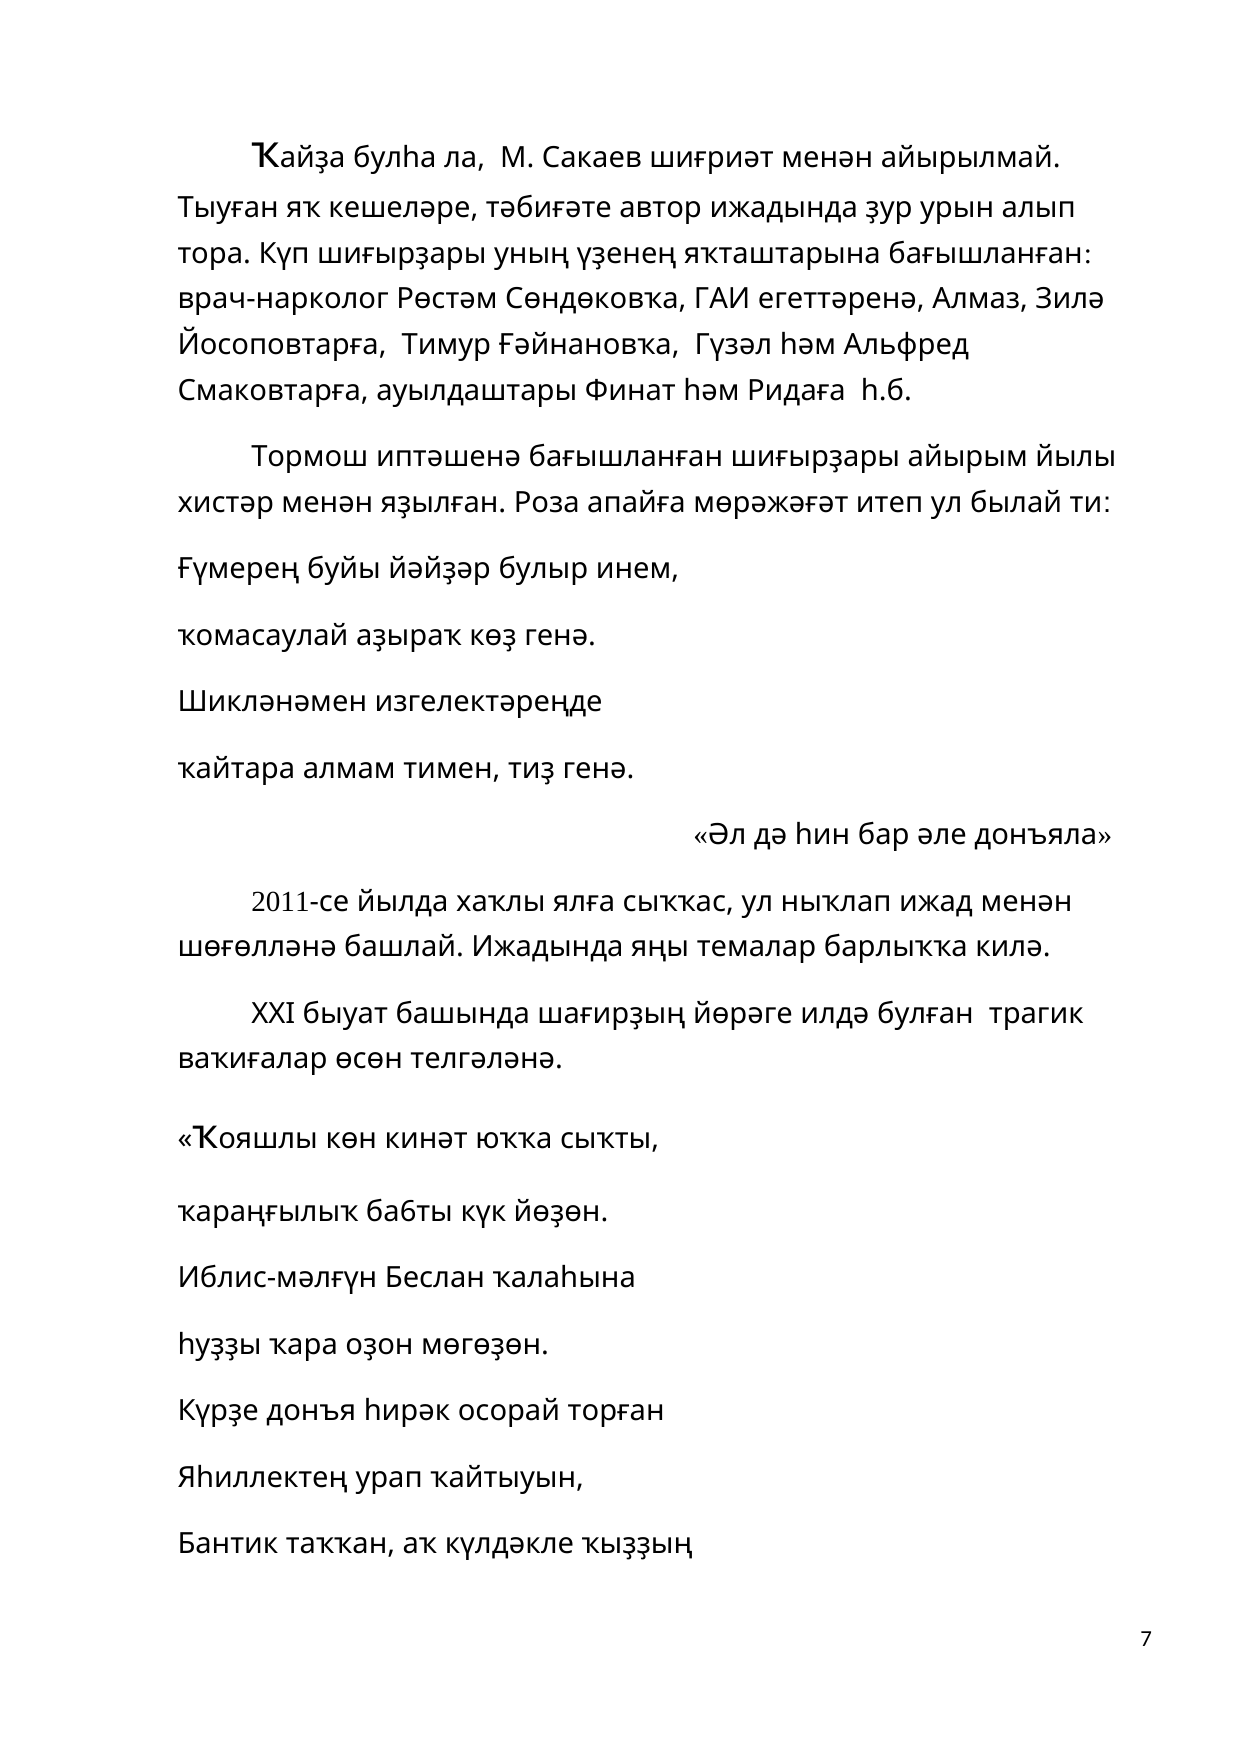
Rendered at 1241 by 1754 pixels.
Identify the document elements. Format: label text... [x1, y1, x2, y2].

text Күрҙе донъя һирәк осорай торған [177, 1389, 1152, 1429]
text Шикләнәмен изгелектәреңде [177, 680, 1152, 720]
text һуҙҙы ҡара оҙон мөгөҙөн. [177, 1323, 1152, 1363]
text 2011-се йылда хаҡлы ялға сыҡҡас, ул ныҡлап ижад менән шөғөлләнә башлай. Ижадында яңы темалар барлыҡҡа килә. [177, 880, 1152, 965]
text Иблис-мәлғүн Беслан ҡалаһына [177, 1256, 1152, 1296]
text «Әл дә һин бар әле донъяла» [177, 813, 1152, 853]
text ҡайтара алмам тимен, тиҙ генә. [177, 747, 1152, 787]
text Тормош иптәшенә бағышланған шиғырҙары айырым йылы хистәр менән яҙылған. Роза апайға мөрәжәғәт итеп ул былай ти: [177, 435, 1152, 521]
text «ҡояшлы көн кинәт юҡҡа сыҡты, [177, 1104, 1152, 1161]
text Яһиллектең урап ҡайтыуын, [177, 1456, 1152, 1496]
text Ғүмерең буйы йәйҙәр булыр инем, [177, 547, 1152, 587]
text ҡараңғылыҡ ба6ты күк йөҙөн. [177, 1190, 1152, 1230]
text ҡомасаулай аҙыраҡ көҙ генә. [177, 614, 1152, 654]
text XXI быуат башында шағирҙың йөрәге илдә булған трагик ваҡиғалар өсөн телгәләнә. [177, 992, 1152, 1077]
text Бантик таҡҡан, аҡ күлдәкле ҡыҙҙың [177, 1522, 1152, 1562]
text ҡайҙа булһа ла, М. Сакаев шиғриәт менән айырылмай. Тыуған яҡ кешеләре, тәбиғәте автор ижадында ҙур урын алып тора. Күп шиғырҙары уның үҙенең яҡташтарына бағышланған: врач-нарколог Рөстәм Сөндөковҡа, ГАИ егеттәренә, Алмаз, Зилә Йосоповтарға, Тимур Ғәйнановҡа, Гүзәл һәм Альфред Смаковтарға, ауылдаштары Финат һәм Ридаға һ.б. [177, 118, 1152, 409]
